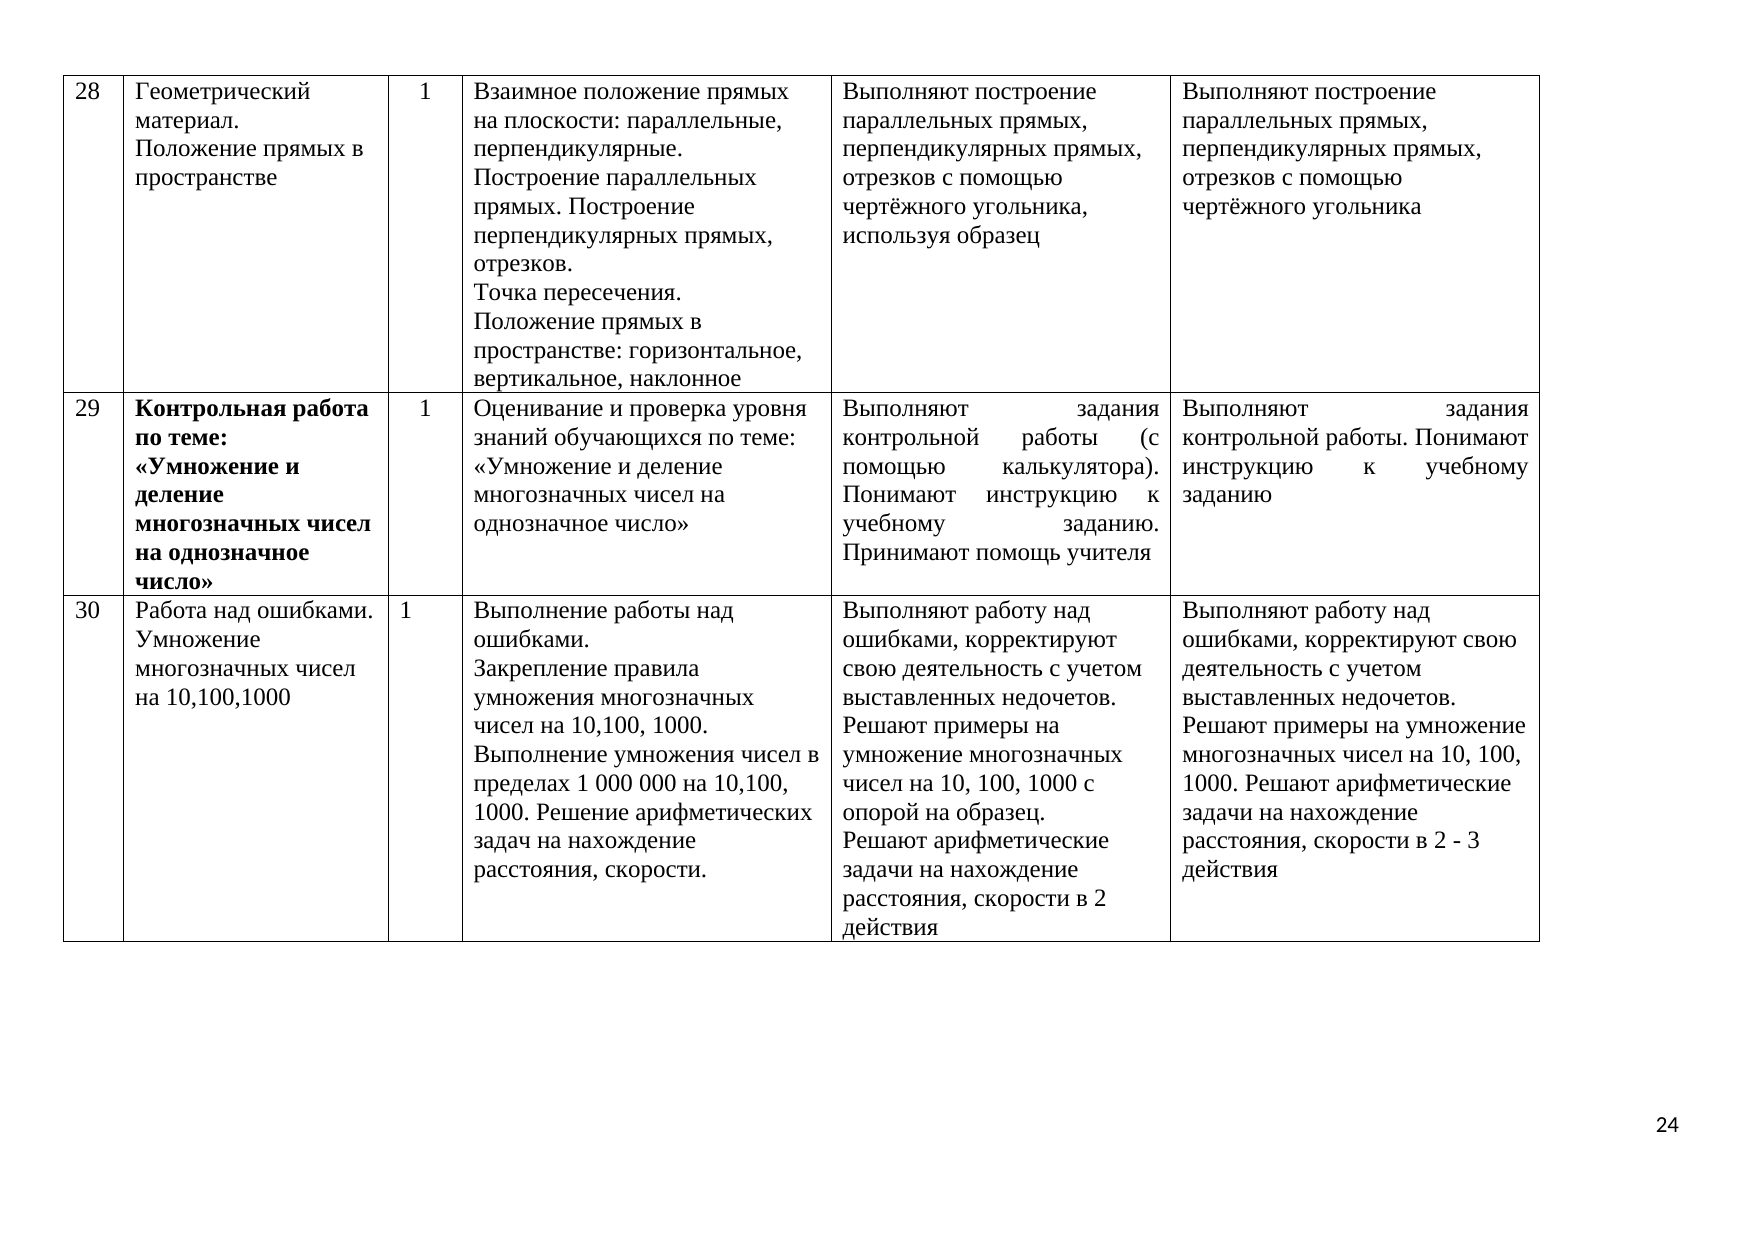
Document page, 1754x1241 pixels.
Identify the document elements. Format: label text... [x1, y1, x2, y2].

table_header Выполняют построение параллельных прямых, перпендикулярных прямых, отрезков с помощью чертёжного угольника [1171, 76, 1539, 392]
table_cell Выполняют задания контрольной работы. Понимают инструкцию к учебному заданию [1171, 393, 1539, 594]
table_cell 1 [389, 596, 462, 941]
table_header 28 [64, 76, 123, 392]
table_header Выполняют построение параллельных прямых, перпендикулярных прямых, отрезков с помощью чертёжного угольника, используя образец [832, 76, 1170, 392]
table_cell 30 [64, 596, 123, 941]
table_cell Работа над ошибками. Умножение многозначных чисел на 10,100,1000 [124, 596, 388, 941]
table_cell 1 [389, 393, 462, 594]
table_cell 29 [64, 393, 123, 594]
table_cell Выполняют работу над ошибками, корректируют свою деятельность с учетом выставленных недочетов. Решают примеры на умножение многозначных чисел на 10, 100, 1000. Решают арифметические задачи на нахождение расстояния, скорости в 2 - 3 действия [1171, 596, 1539, 941]
table_cell Выполняют работу над ошибками, корректируют свою деятельность с учетом выставленных недочетов. Решают примеры на умножение многозначных чисел на 10, 100, 1000 с опорой на образец. Решают арифметические задачи на нахождение расстояния, скорости в 2 действия [832, 596, 1170, 941]
table_cell Оценивание и проверка уровня знаний обучающихся по теме: «Умножение и деление многозначных чисел на однозначное число» [463, 393, 831, 594]
table_cell Выполняют задания контрольной работы (с помощью калькулятора). Понимают инструкцию к учебному заданию. Принимают помощь учителя [832, 393, 1170, 594]
table_header Взаимное положение прямых на плоскости: параллельные, перпендикулярные. Построение параллельных прямых. Построение перпендикулярных прямых, отрезков. Точка пересечения. Положение прямых в пространстве: горизонтальное, вертикальное, наклонное [463, 76, 831, 392]
table_cell Выполнение работы над ошибками. Закрепление правила умножения многозначных чисел на 10,100, 1000. Выполнение умножения чисел в пределах 1 000 000 на 10,100, 1000. Решение арифметических задач на нахождение расстояния, скорости. [463, 596, 831, 941]
table_cell Контрольная работа по теме: «Умножение и деление многозначных чисел на однозначное число» [124, 393, 388, 594]
table_header Геометрический материал. Положение прямых в пространстве [124, 76, 388, 392]
table_header 1 [389, 76, 462, 392]
